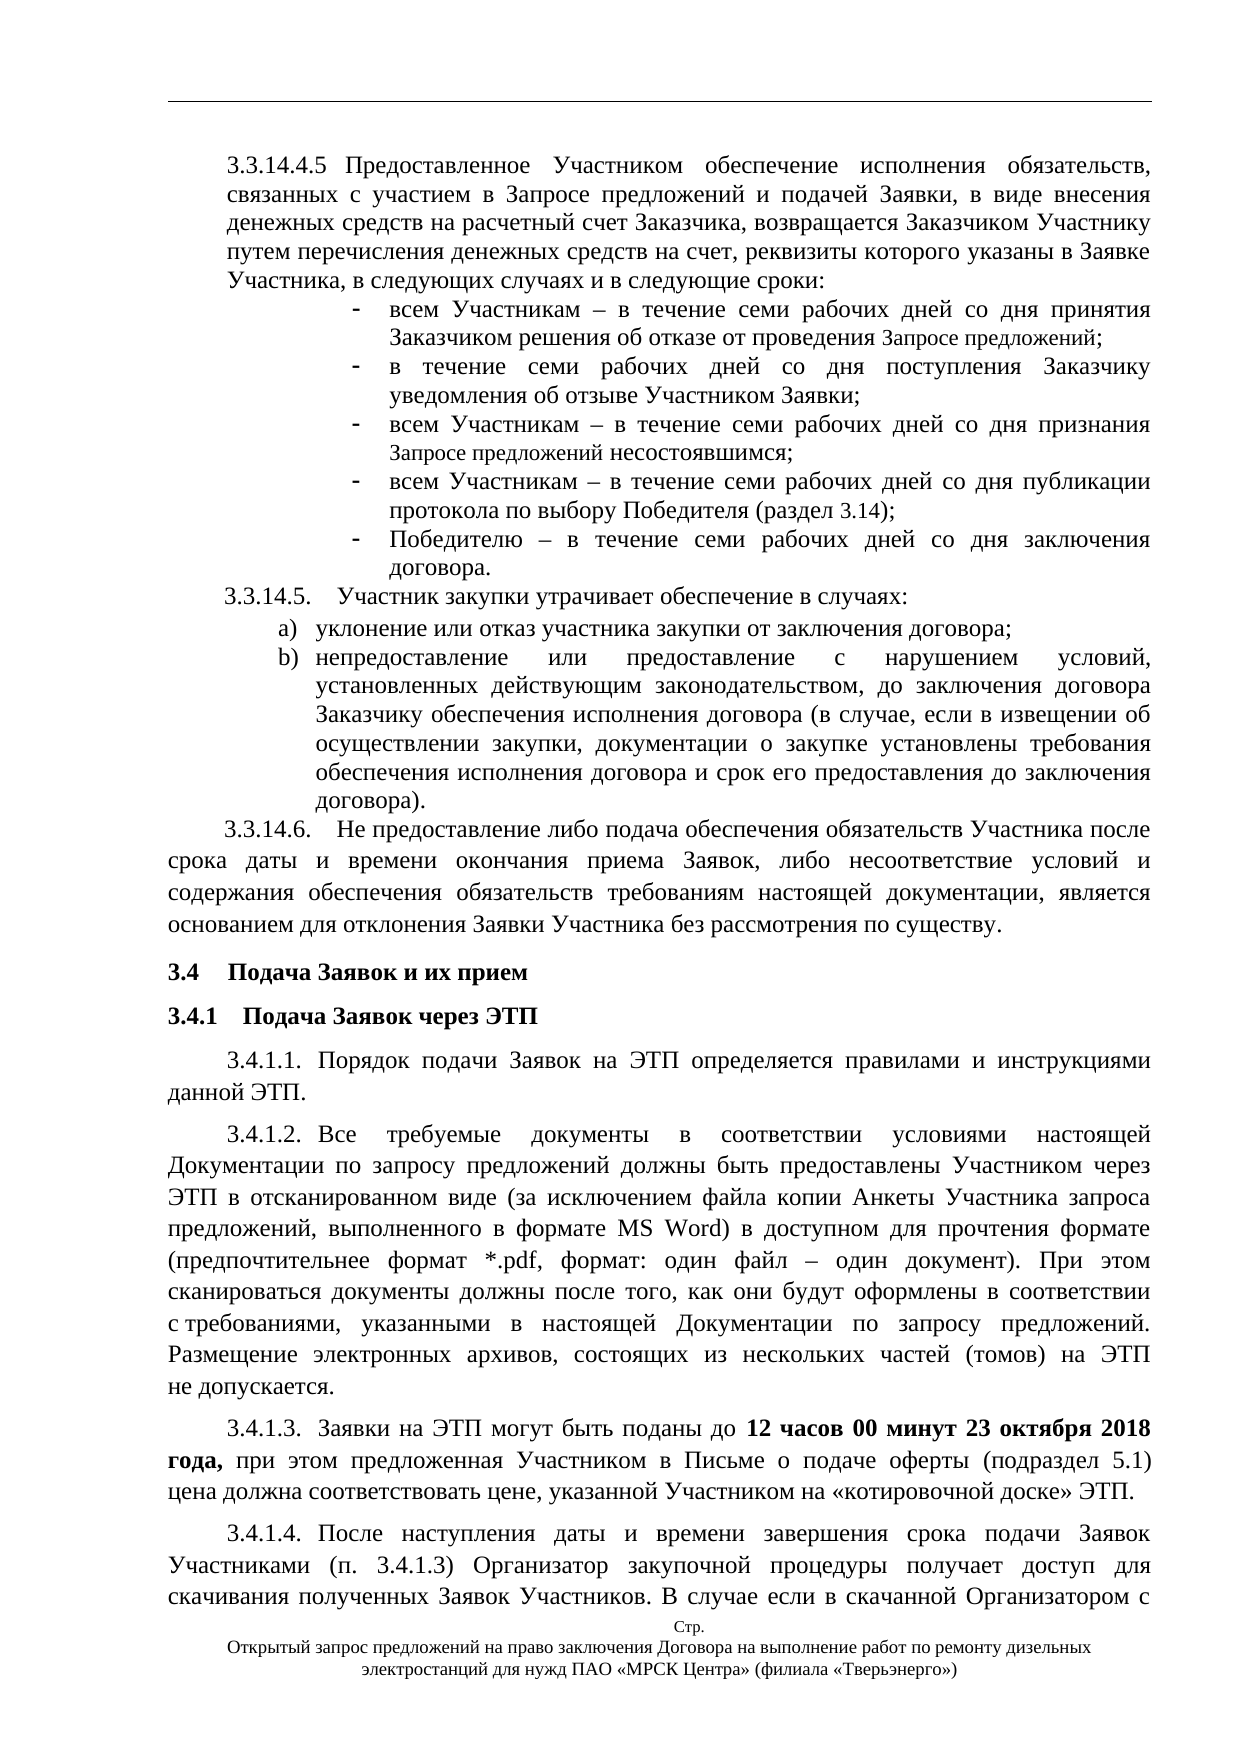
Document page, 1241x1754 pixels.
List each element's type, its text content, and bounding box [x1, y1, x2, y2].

subtitle Подача Заявок и их прием [168, 957, 1152, 986]
list в течение семи рабочих дней со дня поступления Заказчику уведомления об отзыве Участником Заявки; [352, 351, 1152, 409]
list Порядок подачи Заявок на ЭТП определяется правилами и инструкциями данной ЭТП. [168, 1045, 1152, 1105]
list всем Участникам – в течение семи рабочих дней со дня признания Запросе предложений несостоявшимся; [352, 409, 1152, 466]
list Все требуемые документы в соответствии условиями настоящей Документации по запросу предложений должны быть предоставлены Участником через ЭТП в отсканированном виде (за исключением файла копии Анкеты Участника запроса предложений, выполненного в формате MS Word) в доступном для прочтения формате (предпочтительнее формат *.pdf, формат: один файл – один документ). При этом сканироваться документы должны после того, как они будут оформлены в соответствии с требованиями, указанными в настоящей Документации по запросу предложений. Размещение электронных архивов, состоящих из нескольких частей (томов) на ЭТП не допускается. [168, 1119, 1152, 1400]
list непредоставление или предоставление с нарушением условий, установленных действующим законодательством, до заключения договора Заказчику обеспечения исполнения договора (в случае, если в извещении об осуществлении закупки, документации о закупке установлены требования обеспечения исполнения договора и срок его предоставления до заключения договора). [278, 642, 1152, 814]
list всем Участникам – в течение семи рабочих дней со дня публикации протокола по выбору Победителя (раздел 3.14); [352, 466, 1152, 524]
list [168, 1518, 1152, 1610]
list Победителю – в течение семи рабочих дней со дня заключения договора. [352, 524, 1152, 581]
list Заявки на ЭТП могут быть поданы до 12 часов 00 минут 23 октября 2018 года, при этом предложенная Участником в Письме о подаче оферты (подраздел 5.1) цена должна соответствовать цене, указанной Участником на «котировочной доске» ЭТП. [168, 1413, 1152, 1505]
list всем Участникам – в течение семи рабочих дней со дня принятия Заказчиком решения об отказе от проведения Запросе предложений; [352, 294, 1152, 351]
list Участник закупки утрачивает обеспечение в случаях: [168, 581, 1152, 610]
list Не предоставление либо подача обеспечения обязательств Участника после срока даты и времени окончания приема Заявок, либо несоответствие условий и содержания обеспечения обязательств требованиям настоящей документации, является основанием для отклонения Заявки Участника без рассмотрения по существу. [168, 814, 1152, 937]
list Предоставленное Участником обеспечение исполнения обязательств, связанных с участием в Запросе предложений и подачей Заявки, в виде внесения денежных средств на расчетный счет Заказчика, возвращается Заказчиком Участнику путем перечисления денежных средств на счет, реквизиты которого указаны в Заявке Участника, в следующих случаях и в следующие сроки: [227, 150, 1152, 294]
subtitle Подача Заявок через ЭТП [168, 1001, 1152, 1030]
list уклонение или отказ участника закупки от заключения договора; [278, 613, 1152, 642]
